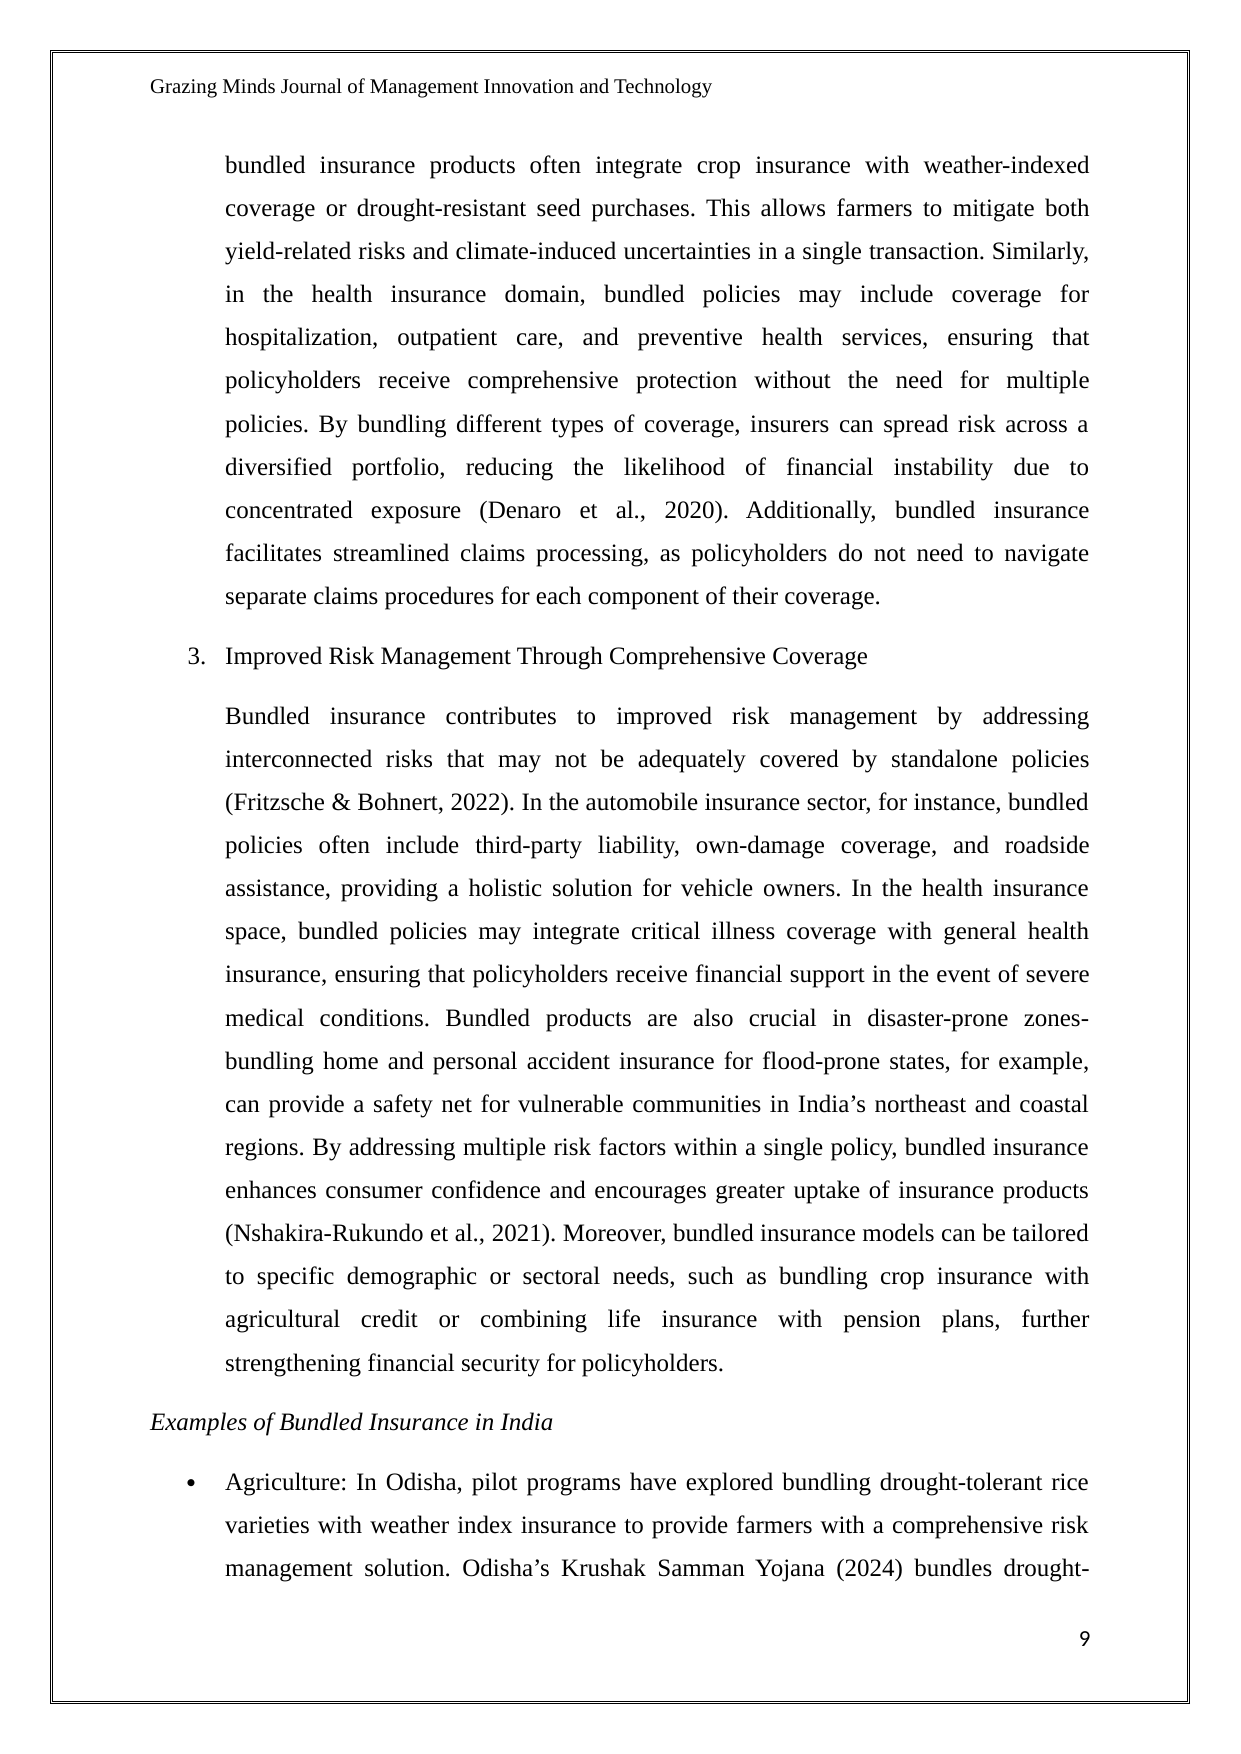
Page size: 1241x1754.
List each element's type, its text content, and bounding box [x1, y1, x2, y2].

text Examples of Bundled Insurance in India [150, 1407, 1090, 1436]
text Bundled insurance contributes to improved risk management by addressing interconnected risks that may not be adequately covered by standalone policies (Fritzsche & Bohnert, 2022). In the automobile insurance sector, for instance, bundled policies often include third-party liability, own-damage coverage, and roadside assistance, providing a holistic solution for vehicle owners. In the health insurance space, bundled policies may integrate critical illness coverage with general health insurance, ensuring that policyholders receive financial support in the event of severe medical conditions. Bundled products are also crucial in disaster-prone zones- bundling home and personal accident insurance for flood-prone states, for example, can provide a safety net for vulnerable communities in India’s northeast and coastal regions. By addressing multiple risk factors within a single policy, bundled insurance enhances consumer confidence and encourages greater uptake of insurance products (Nshakira-Rukundo et al., 2021). Moreover, bundled insurance models can be tailored to specific demographic or sectoral needs, such as bundling crop insurance with agricultural credit or combining life insurance with pension plans, further strengthening financial security for policyholders. [225, 701, 1090, 1376]
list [187, 1467, 1090, 1582]
list Improved Risk Management Through Comprehensive Coverage [187, 641, 1090, 670]
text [225, 150, 1090, 610]
